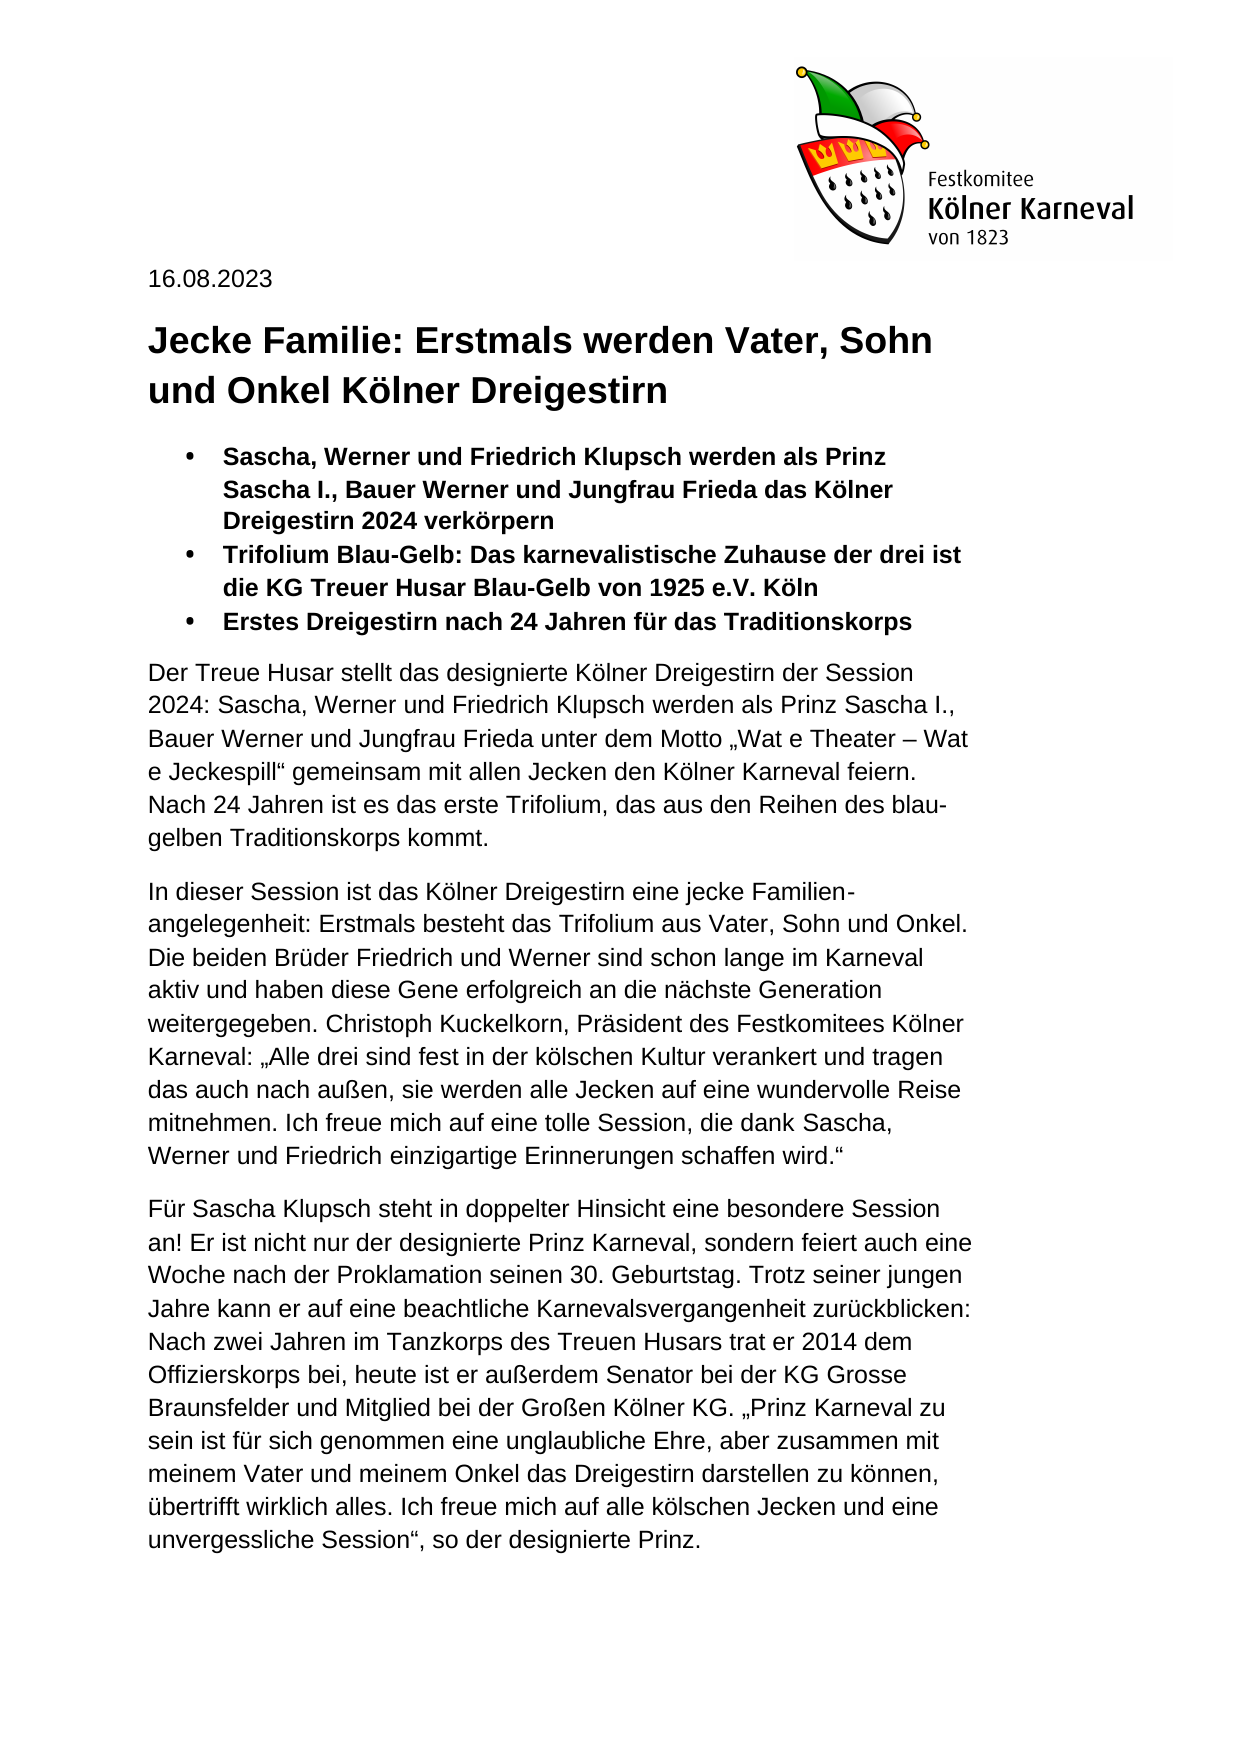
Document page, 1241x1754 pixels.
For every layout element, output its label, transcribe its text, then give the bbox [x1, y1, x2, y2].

text Der Treue Husar stellt das designierte Kölner Dreigestirn der Session 2024: Sascha, Werner und Friedrich Klupsch werden als Prinz Sascha I., Bauer Werner und Jungfrau Frieda unter dem Motto „Wat e Theater – Wat e Jeckespill“ gemeinsam mit allen Jecken den Kölner Karneval feiern. Nach 24 Jahren ist es das erste Trifolium, das aus den Reihen des blau-gelben Traditionskorps kommt. [148, 657, 974, 851]
list Sascha, Werner und Friedrich Klupsch werden als Prinz Sascha I., Bauer Werner und Jungfrau Frieda das Kölner Dreigestirn 2024 verkörpern [185, 438, 974, 534]
text In dieser Session ist das Kölner Dreigestirn eine jecke Familienangelegenheit: Erstmals besteht das Trifolium aus Vater, Sohn und Onkel. Die beiden Brüder Friedrich und Werner sind schon lange im Karneval aktiv und haben diese Gene erfolgreich an die nächste Generation weitergegeben. Christoph Kuckelkorn, Präsident des Festkomitees Kölner Karneval: „Alle drei sind fest in der kölschen Kultur verankert und tragen das auch nach außen, sie werden alle Jecken auf eine wundervolle Reise mitnehmen. Ich freue mich auf eine tolle Session, die dank Sascha, Werner und Friedrich einzigartige Erinnerungen schaffen wird.“ [148, 876, 974, 1169]
text 16.08.2023 [148, 236, 974, 293]
list Trifolium Blau-Gelb: Das karnevalistische Zuhause der drei ist die KG Treuer Husar Blau-Gelb von 1925 e.V. Köln [185, 537, 974, 602]
picture [793, 57, 1174, 261]
list Erstes Dreigestirn nach 24 Jahren für das Traditionskorps [185, 604, 974, 638]
text Jecke Familie: Erstmals werden Vater, Sohn und Onkel Kölner Dreigestirn [148, 318, 974, 411]
text Für Sascha Klupsch steht in doppelter Hinsicht eine besondere Session an! Er ist nicht nur der designierte Prinz Karneval, sondern feiert auch eine Woche nach der Proklamation seinen 30. Geburtstag. Trotz seiner jungen Jahre kann er auf eine beachtliche Karnevalsvergangenheit zurückblicken: Nach zwei Jahren im Tanzkorps des Treuen Husars trat er 2014 dem Offizierskorps bei, heute ist er außerdem Senator bei der KG Grosse Braunsfelder und Mitglied bei der Großen Kölner KG. „Prinz Karneval zu sein ist für sich genommen eine unglaubliche Ehre, aber zusammen mit meinem Vater und meinem Onkel das Dreigestirn darstellen zu können, übertrifft wirklich alles. Ich freue mich auf alle kölschen Jecken und eine unvergessliche Session“, so der designierte Prinz. [148, 1194, 974, 1553]
